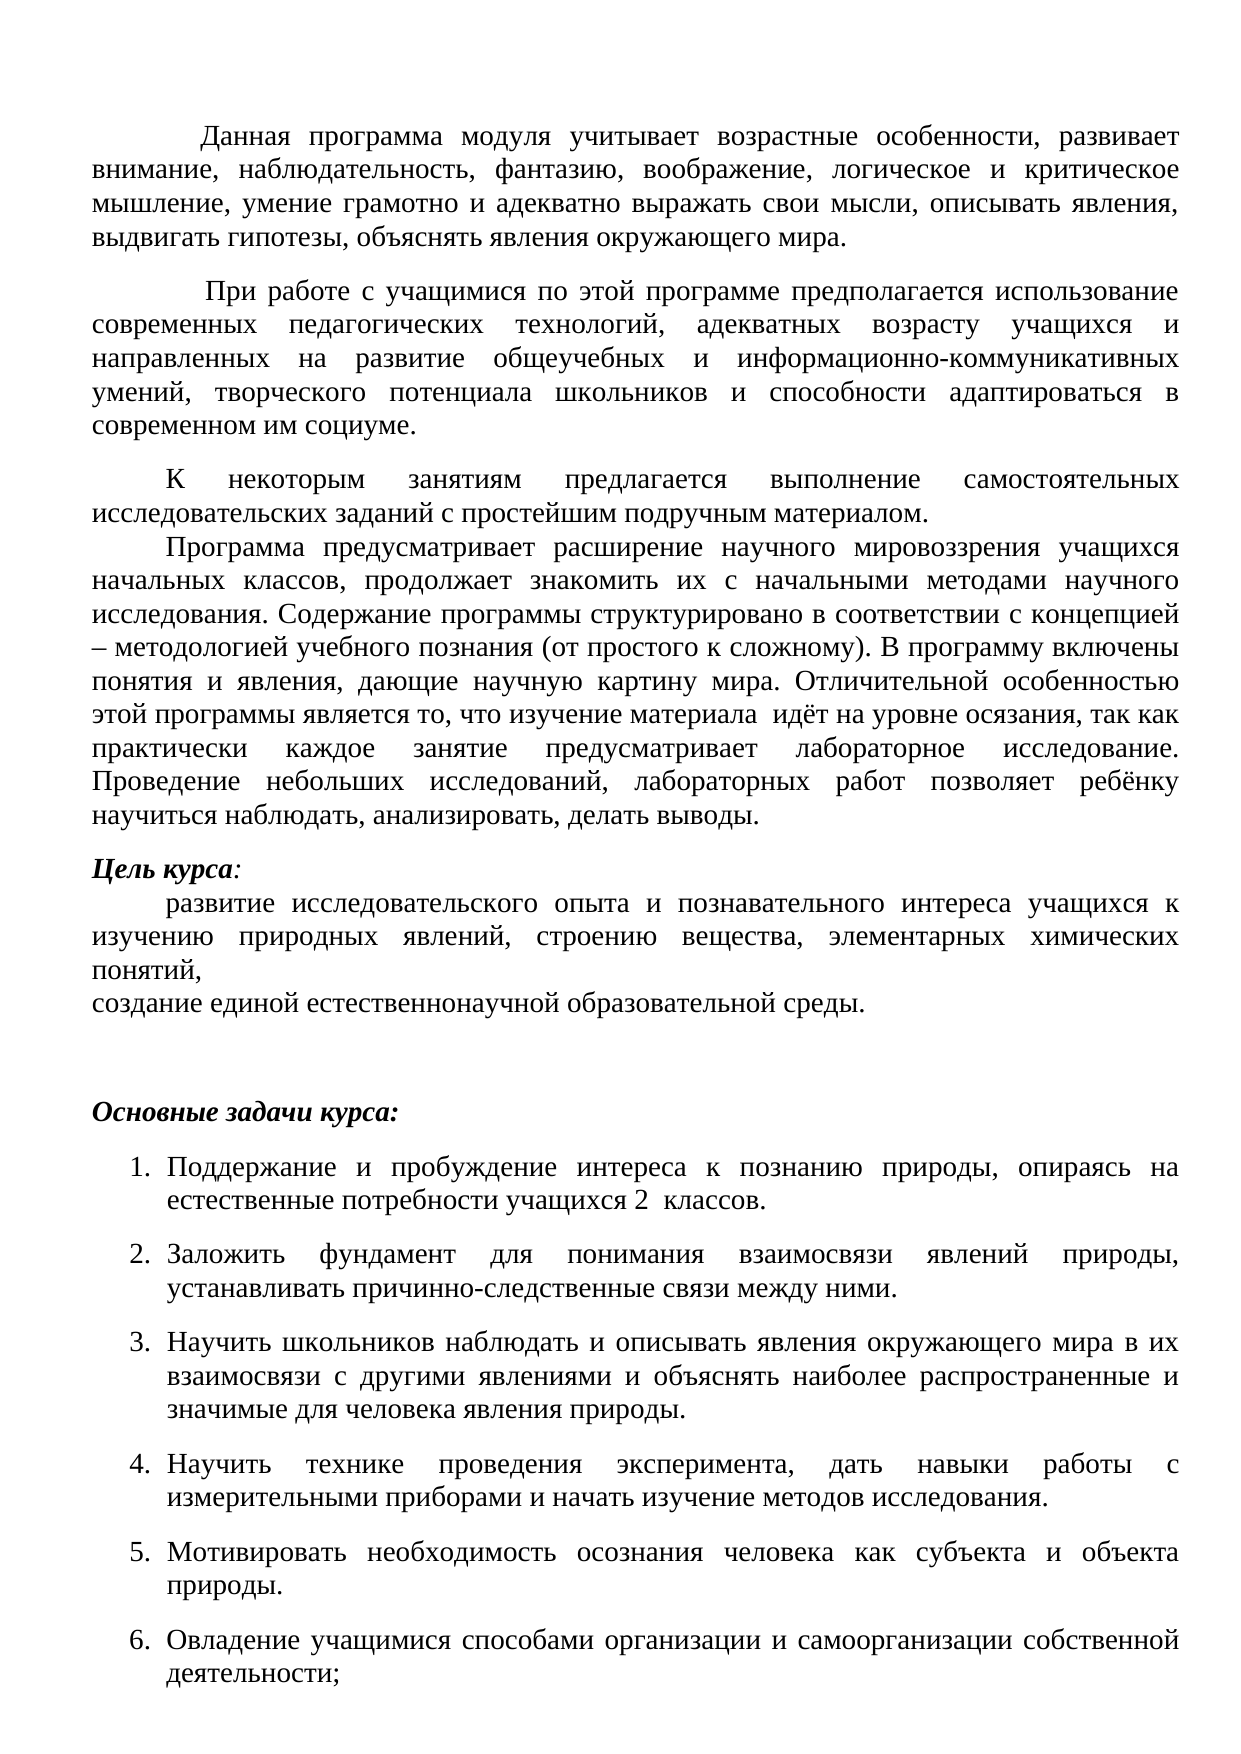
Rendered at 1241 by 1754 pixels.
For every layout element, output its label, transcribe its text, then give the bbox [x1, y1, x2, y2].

text Основные задачи курса: [92, 1094, 1180, 1128]
text Данная программа модуля учитывает возрастные особенности, развивает внимание, наблюдательность, фантазию, воображение, логическое и критическое мышление, умение грамотно и адекватно выражать свои мысли, описывать явления, выдвигать гипотезы, объяснять явления окружающего мира. [92, 118, 1180, 252]
text Программа предусматривает расширение научного мировоззрения учащихся начальных классов, продолжает знакомить их с начальными методами научного исследования. Содержание программы структурировано в соответствии с концепцией – методологией учебного познания (от простого к сложному). В программу включены понятия и явления, дающие научную картину мира. Отличительной особенностью этой программы является то, что изучение материала идёт на уровне осязания, так как практически каждое занятие предусматривает лабораторное исследование. Проведение небольших исследований, лабораторных работ позволяет ребёнку научиться наблюдать, анализировать, делать выводы. [92, 529, 1180, 831]
text создание единой естественнонаучной образовательной среды. [92, 986, 1180, 1019]
text Цель курса: [92, 851, 1180, 885]
text При работе с учащимися по этой программе предполагается использование современных педагогических технологий, адекватных возрасту учащихся и направленных на развитие общеучебных и информационно-коммуникативных умений, творческого потенциала школьников и способности адаптироваться в современном им социуме. [92, 273, 1180, 441]
text К некоторым занятиям предлагается выполнение самостоятельных исследовательских заданий с простейшим подручным материалом. [92, 462, 1180, 529]
list Поддержание и пробуждение интереса к познанию природы, опираясь на естественные потребности учащихся 2 классов. [129, 1149, 1180, 1216]
text развитие исследовательского опыта и познавательного интереса учащихся к изучению природных явлений, строению вещества, элементарных химических понятий, [92, 885, 1180, 986]
list Научить технике проведения эксперимента, дать навыки работы с измерительными приборами и начать изучение методов исследования. [129, 1446, 1180, 1513]
list Научить школьников наблюдать и описывать явления окружающего мира в их взаимосвязи с другими явлениями и объяснять наиболее распространенные и значимые для человека явления природы. [129, 1324, 1180, 1425]
list Мотивировать необходимость осознания человека как субъекта и объекта природы. [129, 1534, 1180, 1601]
list Овладение учащимися способами организации и самоорганизации собственной деятельности; [129, 1622, 1180, 1689]
list Заложить фундамент для понимания взаимосвязи явлений природы, устанавливать причинно-следственные связи между ними. [129, 1237, 1180, 1304]
